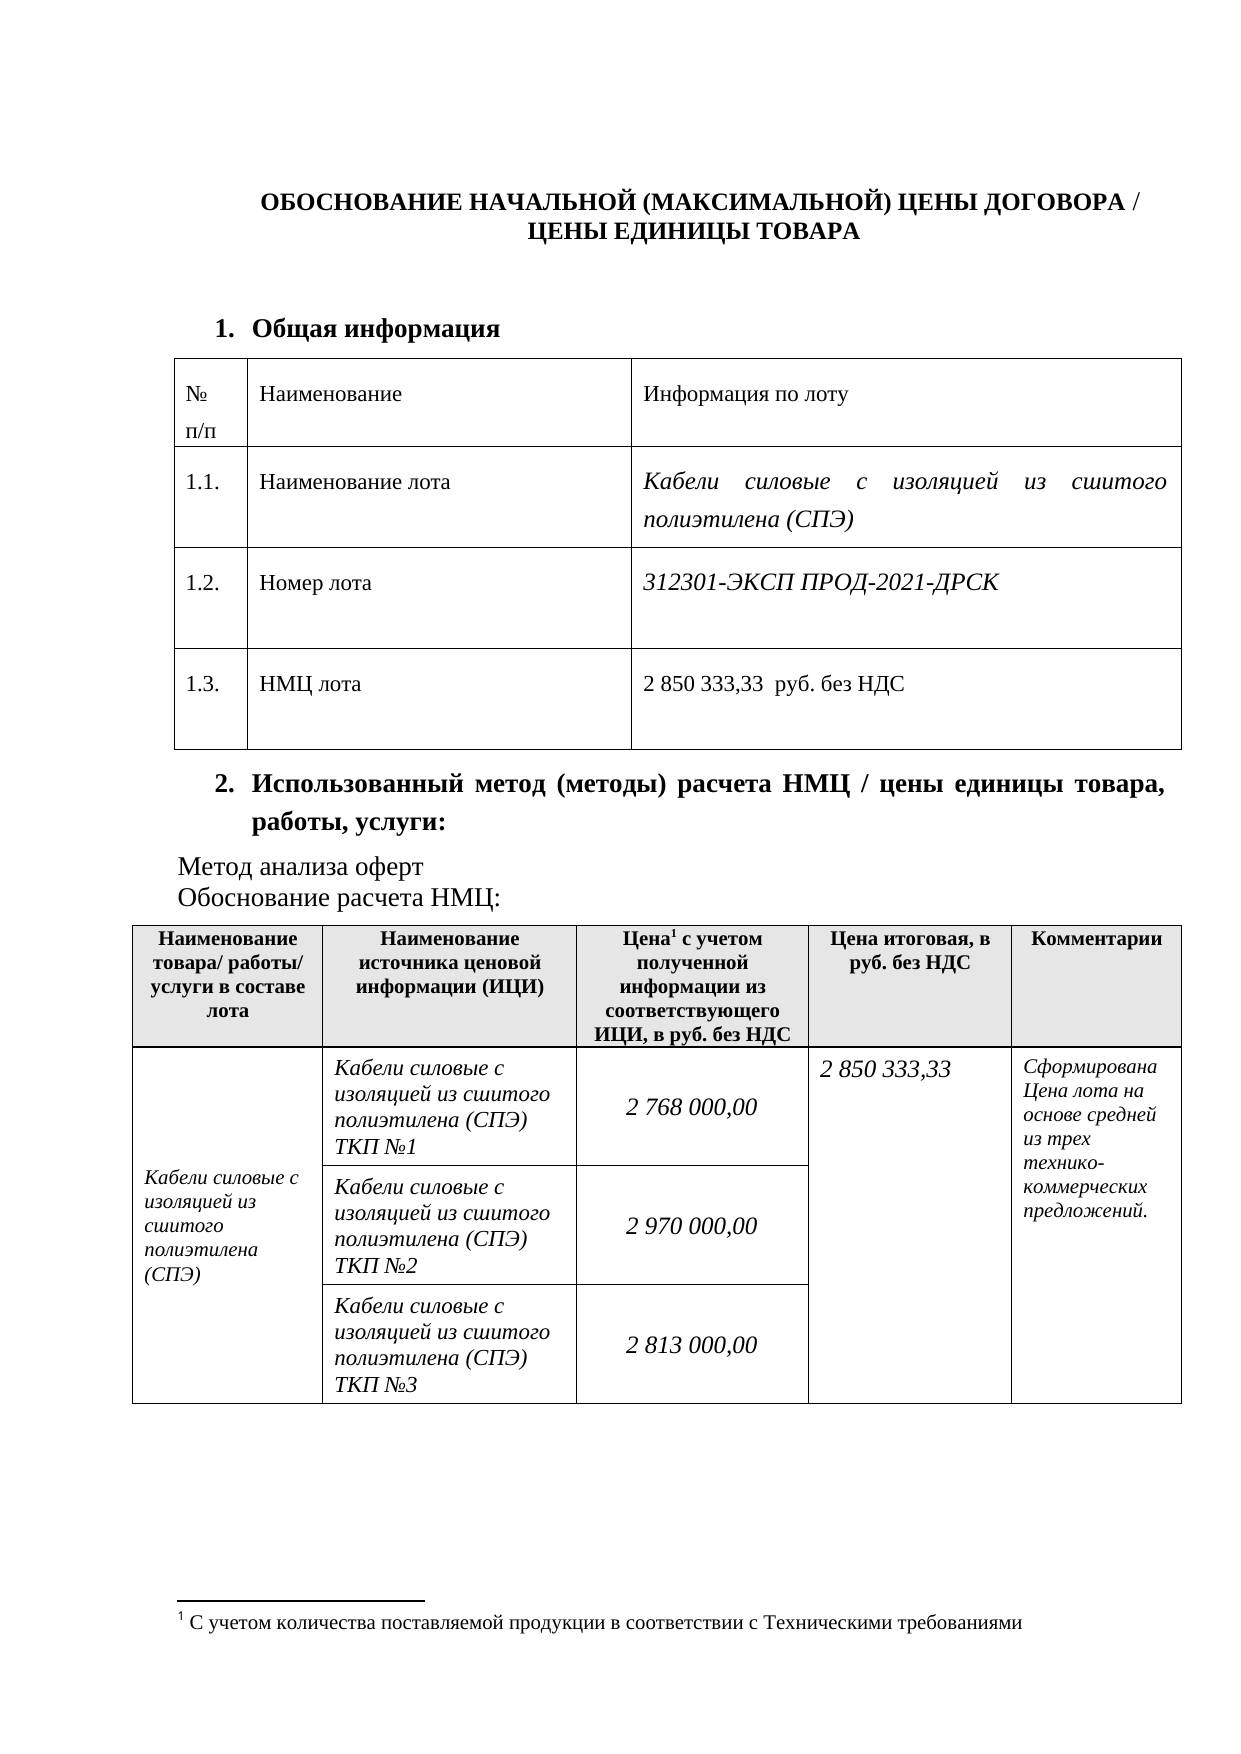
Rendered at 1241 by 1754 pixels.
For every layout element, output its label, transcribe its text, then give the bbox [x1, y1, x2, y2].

table_cell Кабели силовые с изоляцией из сшитого полиэтилена (СПЭ) [632, 447, 1181, 547]
table_header Информация по лоту [632, 359, 1181, 446]
list Использованный метод (методы) расчета НМЦ / цены единицы товара, работы, услуги: [214, 763, 1166, 838]
text ОБОСНОВАНИЕ начальной (максимальной) цены договора / цены единицы товара [221, 185, 1166, 245]
table_cell 312301-ЭКСП ПРОД-2021-ДРСК [632, 548, 1181, 648]
table_header Цена с учетом полученной информации из соответствующего ИЦИ, в руб. без НДС [577, 926, 808, 1046]
table_header Наименование товара/ работы/ услуги в составе лота [133, 926, 322, 1046]
table_cell Кабели силовые с изоляцией из сшитого полиэтилена (СПЭ) ТКП №2 [323, 1166, 576, 1284]
list Общая информация [214, 308, 1166, 345]
text Метод анализа оферт [177, 850, 1166, 881]
table_cell [175, 548, 247, 648]
table_cell 2 813 000,00 [577, 1285, 808, 1403]
table_cell 2 850 333,33 [809, 1048, 1011, 1403]
table_cell 2 850 333,33 руб. без НДС [632, 649, 1181, 749]
table_cell Сформирована Цена лота на основе средней из трех технико-коммерческих предложений. [1012, 1048, 1181, 1403]
table_header Наименование [248, 359, 631, 446]
table_cell [175, 649, 247, 749]
table_cell Кабели силовые с изоляцией из сшитого полиэтилена (СПЭ) [133, 1048, 322, 1403]
table_cell Номер лота [248, 548, 631, 648]
table_header Наименование источника ценовой информации (ИЦИ) [323, 926, 576, 1046]
table_header № п/п [175, 359, 247, 446]
table_cell НМЦ лота [248, 649, 631, 749]
table_cell [175, 447, 247, 547]
table_header Цена итоговая, в руб. без НДС [809, 926, 1011, 1046]
table_cell Наименование лота [248, 447, 631, 547]
table_header Комментарии [1012, 926, 1181, 1046]
table_cell 2 970 000,00 [577, 1166, 808, 1284]
table_cell 2 768 000,00 [577, 1048, 808, 1165]
table_cell Кабели силовые с изоляцией из сшитого полиэтилена (СПЭ) ТКП №3 [323, 1285, 576, 1403]
table_cell Кабели силовые с изоляцией из сшитого полиэтилена (СПЭ) ТКП №1 [323, 1048, 576, 1165]
text Обоснование расчета НМЦ: [177, 881, 1166, 913]
